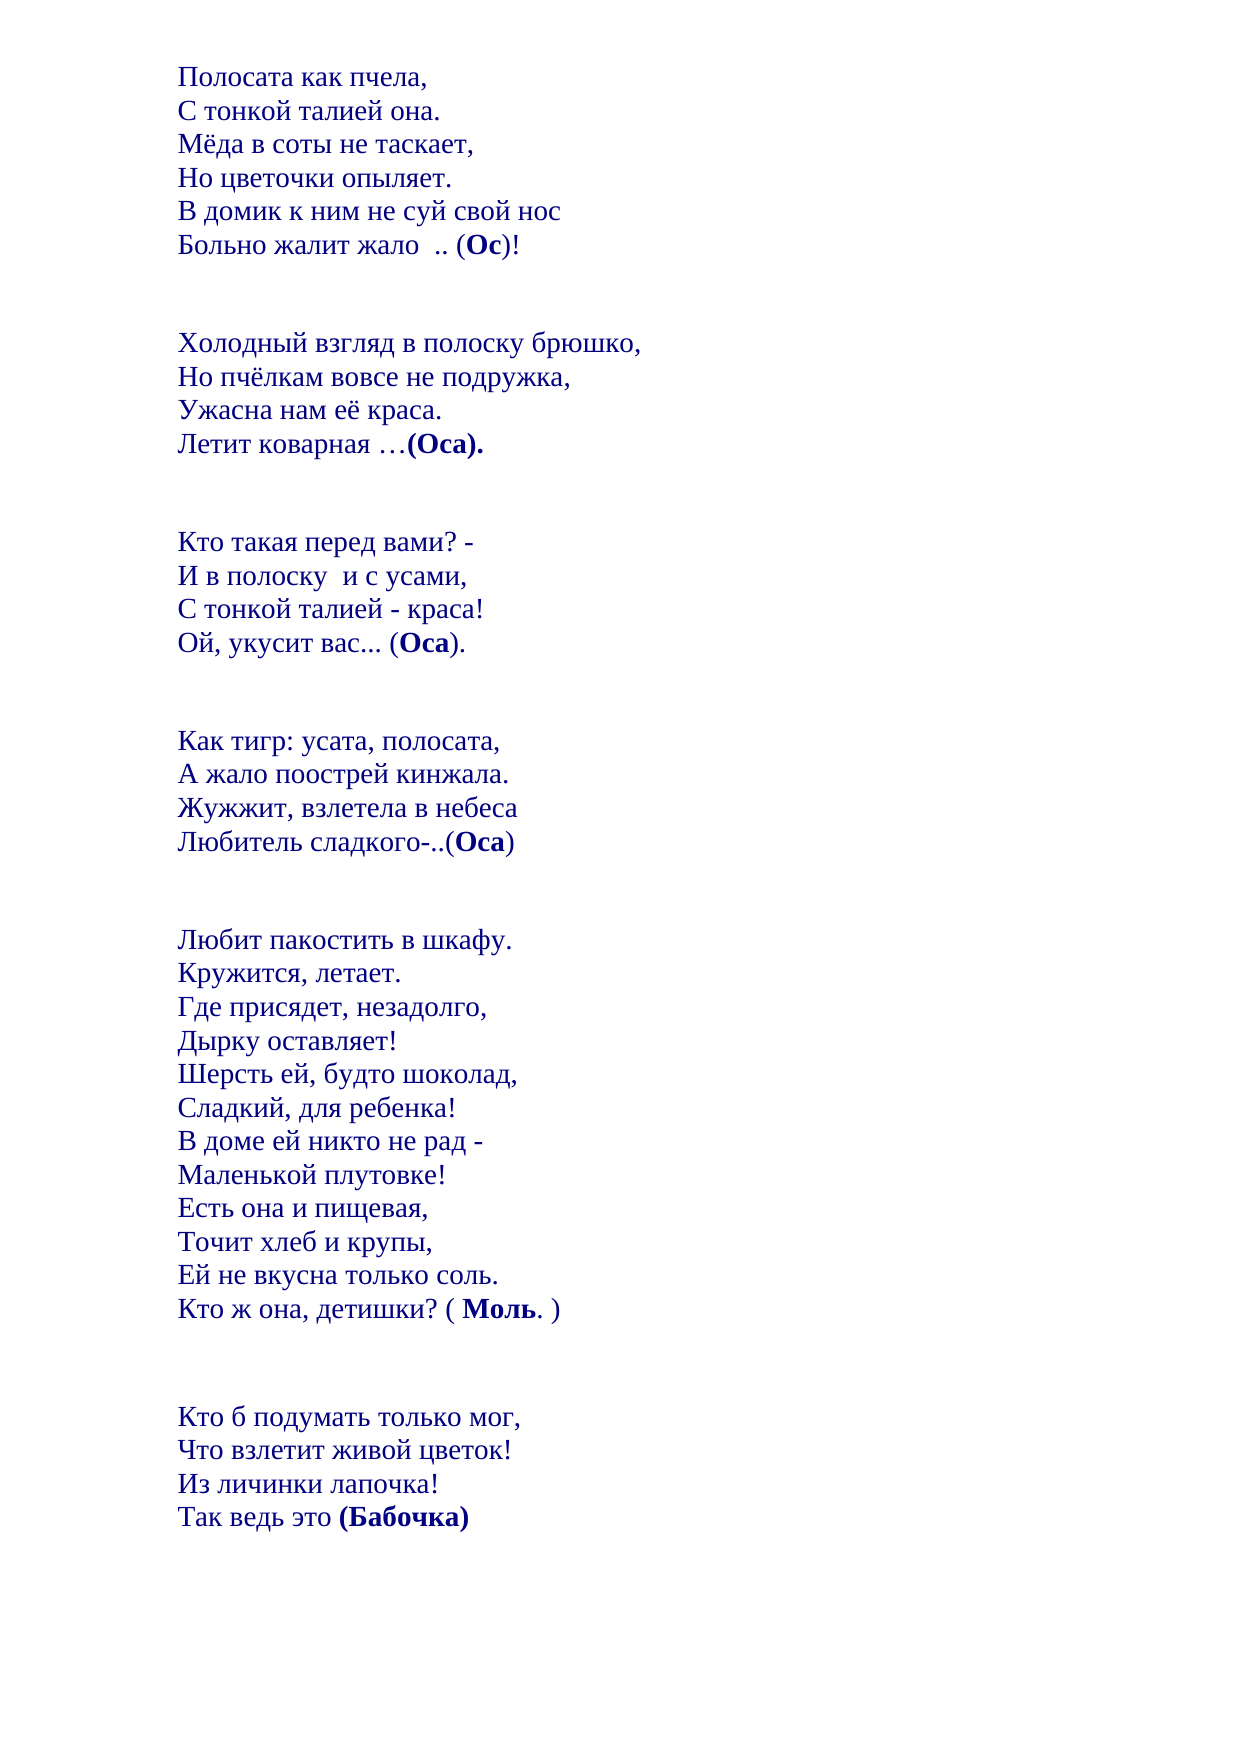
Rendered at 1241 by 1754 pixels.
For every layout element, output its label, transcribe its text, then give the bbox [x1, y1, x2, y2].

text Кто б подумать только мог, Что взлетит живой цветок! Из личинки лапочка! Так ведь это (Бабочка) [177, 1399, 1152, 1594]
text Полосата как пчела, С тонкой талией она. Мёда в соты не таскает, Но цветочки опыляет. В домик к ним не суй свой нос Больно жалит жало .. (Ос)! [177, 59, 1152, 260]
text Кто такая перед вами? - И в полоску и с усами, С тонкой талией - краса! Ой, укусит вас... (Оса). [177, 524, 1152, 658]
text Любит пакостить в шкафу. Кружится, летает. Где присядет, незадолго, Дырку оставляет! Шерсть ей, будто шоколад, Сладкий, для ребенка! В доме ей никто не рад - Маленькой плутовке! Есть она и пищевая, Точит хлеб и крупы, Ей не вкусна только соль. Кто ж она, детишки? ( Моль. ) [177, 922, 1152, 1324]
text Холодный взгляд в полоску брюшко, Но пчёлкам вовсе не подружка, Ужасна нам её краса. Летит коварная …(Оса). [177, 325, 1152, 459]
text Как тигр: усата, полосата, А жало поострей кинжала. Жужжит, взлетела в небеса Любитель сладкого-..(Оса) [177, 723, 1152, 857]
